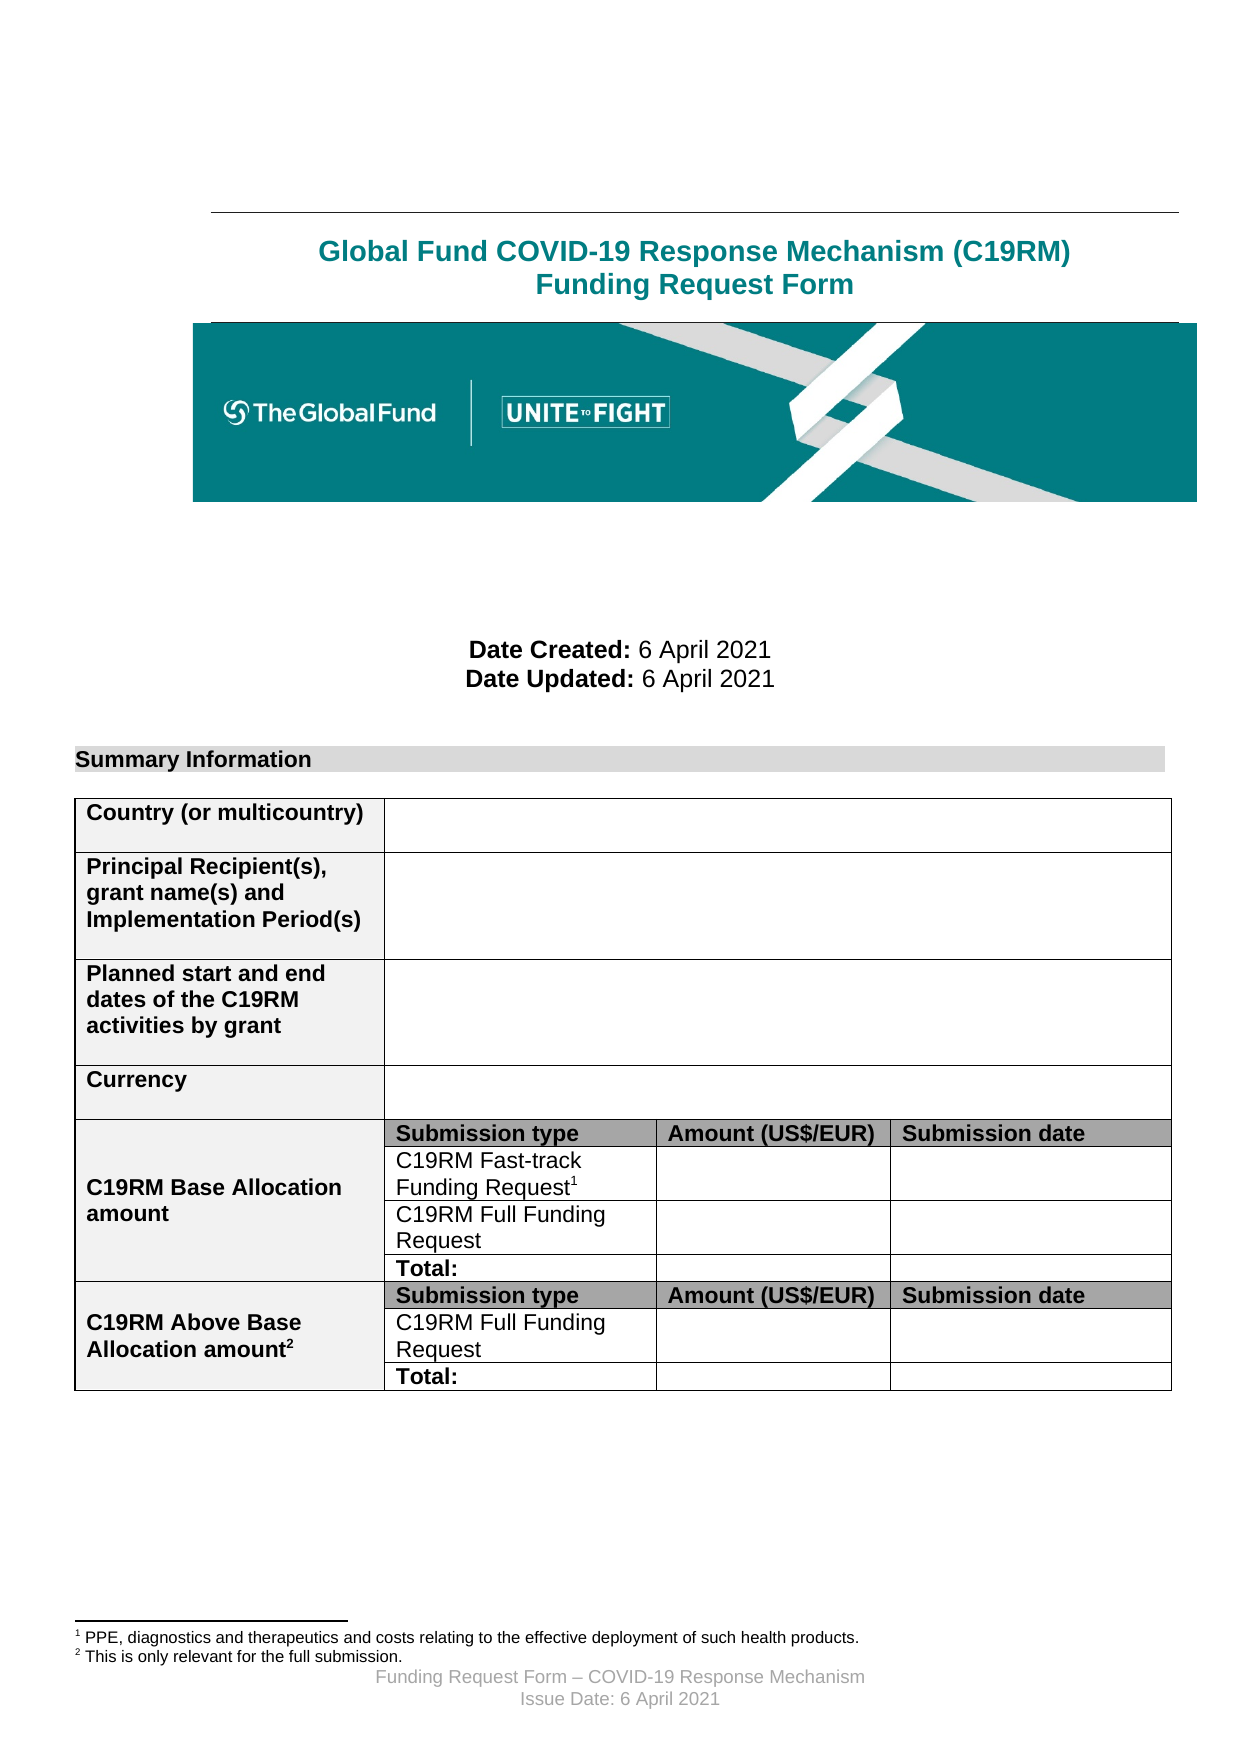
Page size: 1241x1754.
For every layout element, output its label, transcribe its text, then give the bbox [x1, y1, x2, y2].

text Date Updated: 6 April 2021 [75, 664, 1165, 693]
table_cell C19RM Fast-track Funding Request [385, 1147, 656, 1200]
table_cell Submission date [891, 1282, 1171, 1308]
table_cell [657, 1201, 890, 1253]
table_header [385, 799, 1171, 852]
table_cell Principal Recipient(s), grant name(s) and Implementation Period(s) [76, 853, 384, 958]
table_cell Total: [385, 1255, 656, 1281]
table_cell [657, 1147, 890, 1200]
table_cell [891, 1147, 1171, 1200]
table_cell [891, 1255, 1171, 1281]
table_cell [385, 853, 1171, 958]
table_cell [891, 1363, 1171, 1389]
table_cell C19RM Above Base Allocation amount [76, 1282, 384, 1389]
table_cell [891, 1309, 1171, 1362]
table_cell Submission date [891, 1120, 1171, 1146]
text Date Created: 6 April 2021 [75, 635, 1165, 664]
table_cell Amount (US$/EUR) [657, 1120, 890, 1146]
table_cell Planned start and end dates of the C19RM activities by grant [76, 960, 384, 1065]
table_cell [891, 1201, 1171, 1253]
table_cell [657, 1363, 890, 1389]
table_cell [385, 1066, 1171, 1119]
table_cell Currency [76, 1066, 384, 1119]
table_cell [657, 1255, 890, 1281]
table_cell Amount (US$/EUR) [657, 1282, 890, 1308]
table_cell C19RM Full Funding Request [385, 1201, 656, 1253]
table_cell Submission type [385, 1120, 656, 1146]
table_cell C19RM Full Funding Request [385, 1309, 656, 1362]
table_cell C19RM Base Allocation amount [76, 1120, 384, 1281]
subtitle Summary Information [75, 746, 1165, 772]
table_cell Submission type [385, 1282, 656, 1308]
picture [192, 323, 1197, 502]
table_cell Total: [385, 1363, 656, 1389]
table_cell [385, 960, 1171, 1065]
table_header Country (or multicountry) [76, 799, 384, 852]
table_header [75, 104, 1240, 635]
table_cell [657, 1309, 890, 1362]
